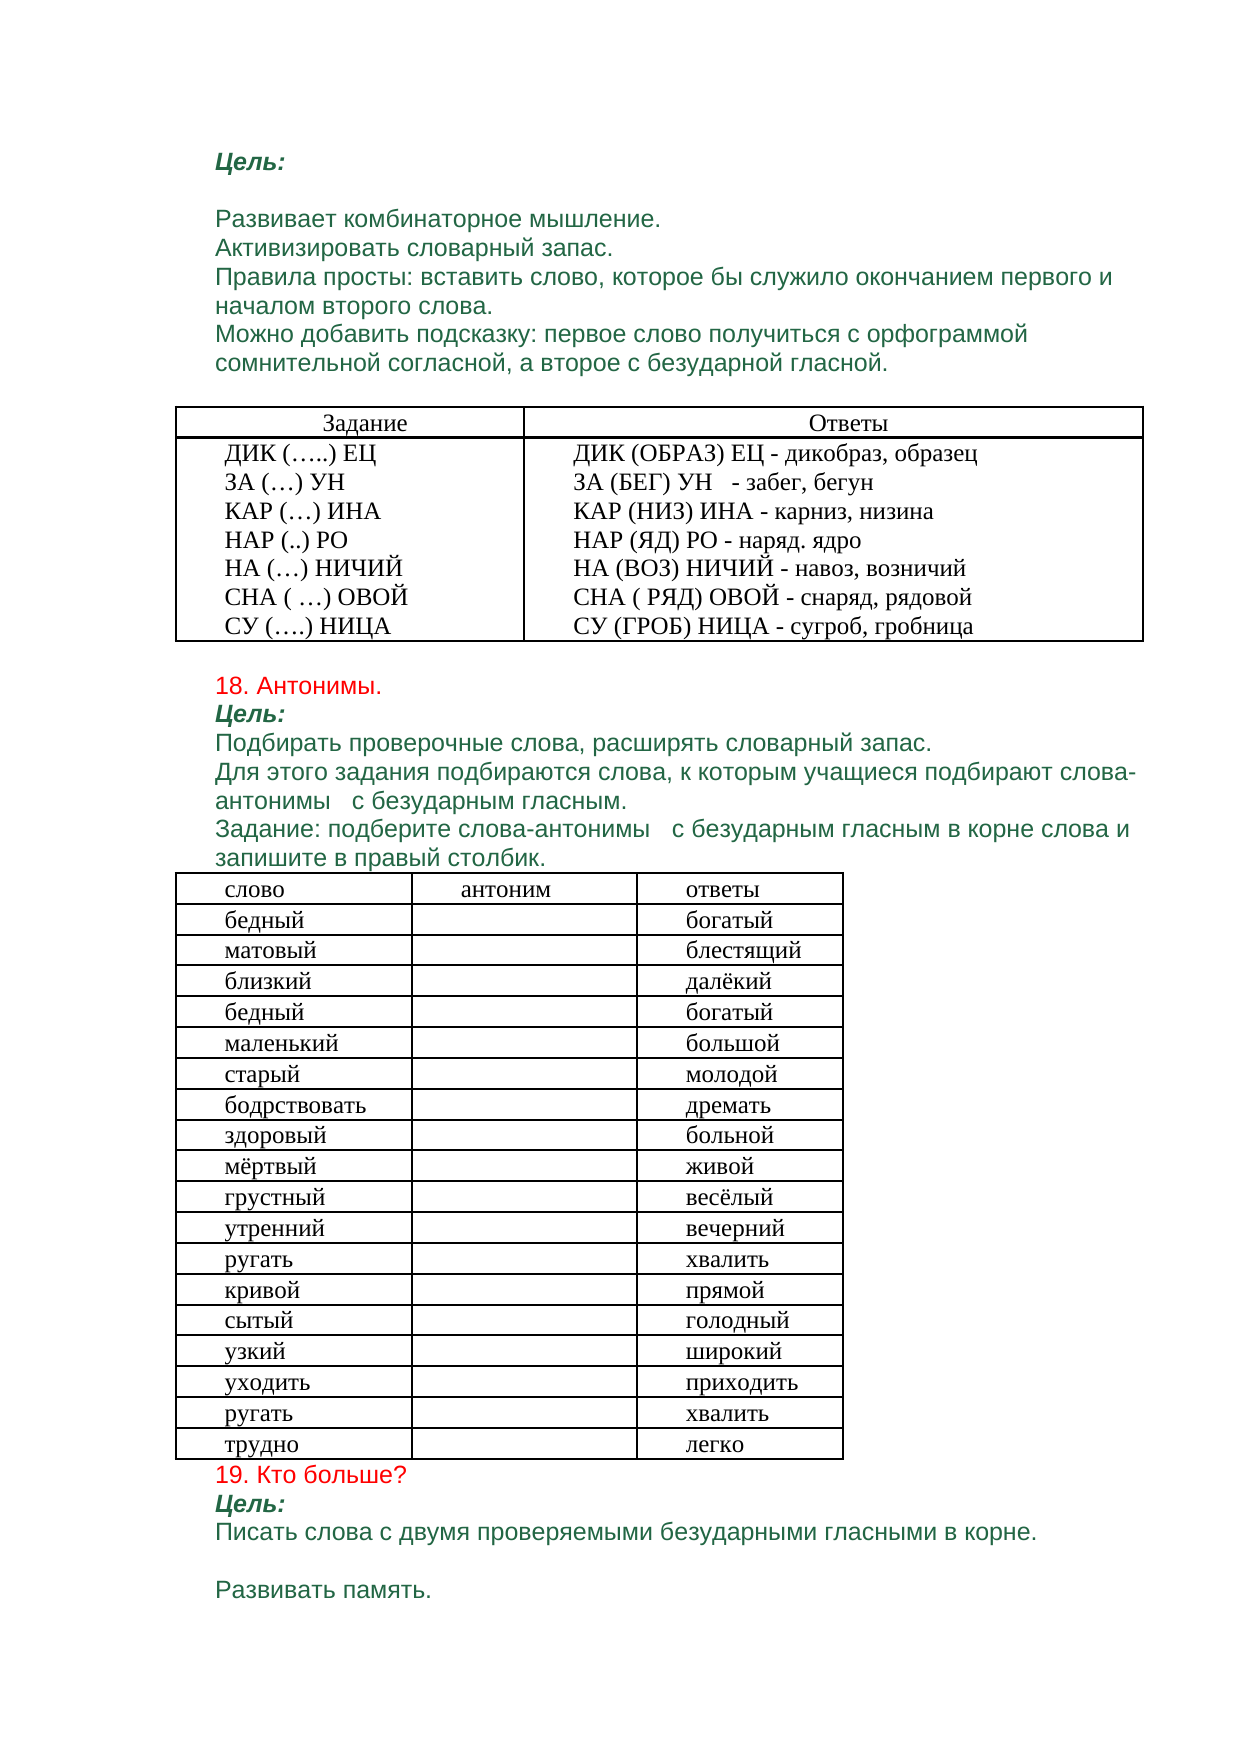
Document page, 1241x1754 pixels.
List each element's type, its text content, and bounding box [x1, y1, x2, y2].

table_cell богатый [638, 997, 842, 1026]
table_cell [413, 1306, 636, 1334]
table_cell [413, 936, 636, 964]
table_cell весёлый [638, 1182, 842, 1211]
table_cell [413, 1367, 636, 1396]
table_cell живой [638, 1151, 842, 1180]
text Задание: подберите слова-антонимы с безударным гласным в корне слова и запишите в правый столбик. [215, 814, 1144, 872]
table_cell прямой [638, 1275, 842, 1303]
table_cell близкий [177, 966, 411, 995]
table_cell кривой [177, 1275, 411, 1303]
table_cell ДИК (…..) ЕЦ ЗА (…) УН КАР (…) ИНА НАР (..) РО НА (…) НИЧИЙ СНА ( …) ОВОЙ СУ (….) НИЦА [177, 439, 523, 640]
table_cell трудно [177, 1429, 411, 1458]
table_cell сытый [177, 1306, 411, 1334]
table_cell молодой [638, 1059, 842, 1088]
table_cell старый [177, 1059, 411, 1088]
table_cell бедный [177, 905, 411, 933]
table_cell бодрствовать [177, 1090, 411, 1118]
text Цель: [215, 699, 1144, 728]
text Правила просты: вставить слово, которое бы служило окончанием первого и началом второго слова. [215, 262, 1144, 319]
text Цель: [215, 1488, 1144, 1517]
table_cell грустный [177, 1182, 411, 1211]
table_cell [413, 1244, 636, 1273]
table_cell [413, 1182, 636, 1211]
table_header Ответы [525, 408, 1142, 436]
table_header ответы [638, 874, 842, 903]
text Цель: [215, 147, 1144, 176]
table_cell ругать [177, 1244, 411, 1273]
text Для этого задания подбираются слова, к которым учащиеся подбирают слова-антонимы с безударным гласным. [215, 757, 1144, 814]
table_cell вечерний [638, 1213, 842, 1242]
table_cell дремать [638, 1090, 842, 1118]
table_header Задание [177, 408, 523, 436]
text Развивать память. [215, 1575, 1144, 1603]
table_cell [413, 1429, 636, 1458]
table_cell хвалить [638, 1244, 842, 1273]
text Писать слова с двумя проверяемыми безударными гласными в корне. [215, 1517, 1144, 1546]
table_header слово [177, 874, 411, 903]
table_cell далёкий [638, 966, 842, 995]
table_cell большой [638, 1028, 842, 1057]
table_cell [413, 1336, 636, 1365]
table_cell маленький [177, 1028, 411, 1057]
text 18. Антонимы. [215, 671, 1144, 699]
table_cell богатый [638, 905, 842, 933]
table_cell больной [638, 1121, 842, 1149]
table_cell легко [638, 1429, 842, 1458]
text 19. Кто больше? [215, 1460, 1144, 1488]
table_cell матовый [177, 936, 411, 964]
table_cell [413, 1151, 636, 1180]
table_cell блестящий [638, 936, 842, 964]
table_header антоним [413, 874, 636, 903]
text Развивает комбинаторное мышление. [215, 204, 1144, 233]
table_cell здоровый [177, 1121, 411, 1149]
table_cell ругать [177, 1398, 411, 1427]
table_cell [413, 1213, 636, 1242]
table_cell уходить [177, 1367, 411, 1396]
text Активизировать словарный запас. [215, 233, 1144, 262]
text Подбирать проверочные слова, расширять словарный запас. [215, 728, 1144, 757]
table_cell [413, 1398, 636, 1427]
table_cell хвалить [638, 1398, 842, 1427]
table_cell [413, 1090, 636, 1118]
table_cell [413, 905, 636, 933]
table_cell мёртвый [177, 1151, 411, 1180]
table_cell голодный [638, 1306, 842, 1334]
table_cell [413, 1028, 636, 1057]
table_cell [413, 1275, 636, 1303]
text Можно добавить подсказку: первое слово получиться с орфограммой сомнительной согласной, а второе с безударной гласной. [215, 319, 1144, 377]
table_cell [413, 966, 636, 995]
table_cell приходить [638, 1367, 842, 1396]
table_cell узкий [177, 1336, 411, 1365]
table_cell [413, 997, 636, 1026]
table_cell широкий [638, 1336, 842, 1365]
table_cell [413, 1059, 636, 1088]
table_cell бедный [177, 997, 411, 1026]
table_cell [413, 1121, 636, 1149]
table_cell ДИК (ОБРАЗ) ЕЦ - дикобраз, образец ЗА (БЕГ) УН - забег, бегун КАР (НИЗ) ИНА - карниз, низина НАР (ЯД) РО - наряд. ядро НА (ВОЗ) НИЧИЙ - навоз, возничий СНА ( РЯД) ОВОЙ - снаряд, рядовой СУ (ГРОБ) НИЦА - сугроб, гробница [525, 439, 1142, 640]
table_cell утренний [177, 1213, 411, 1242]
